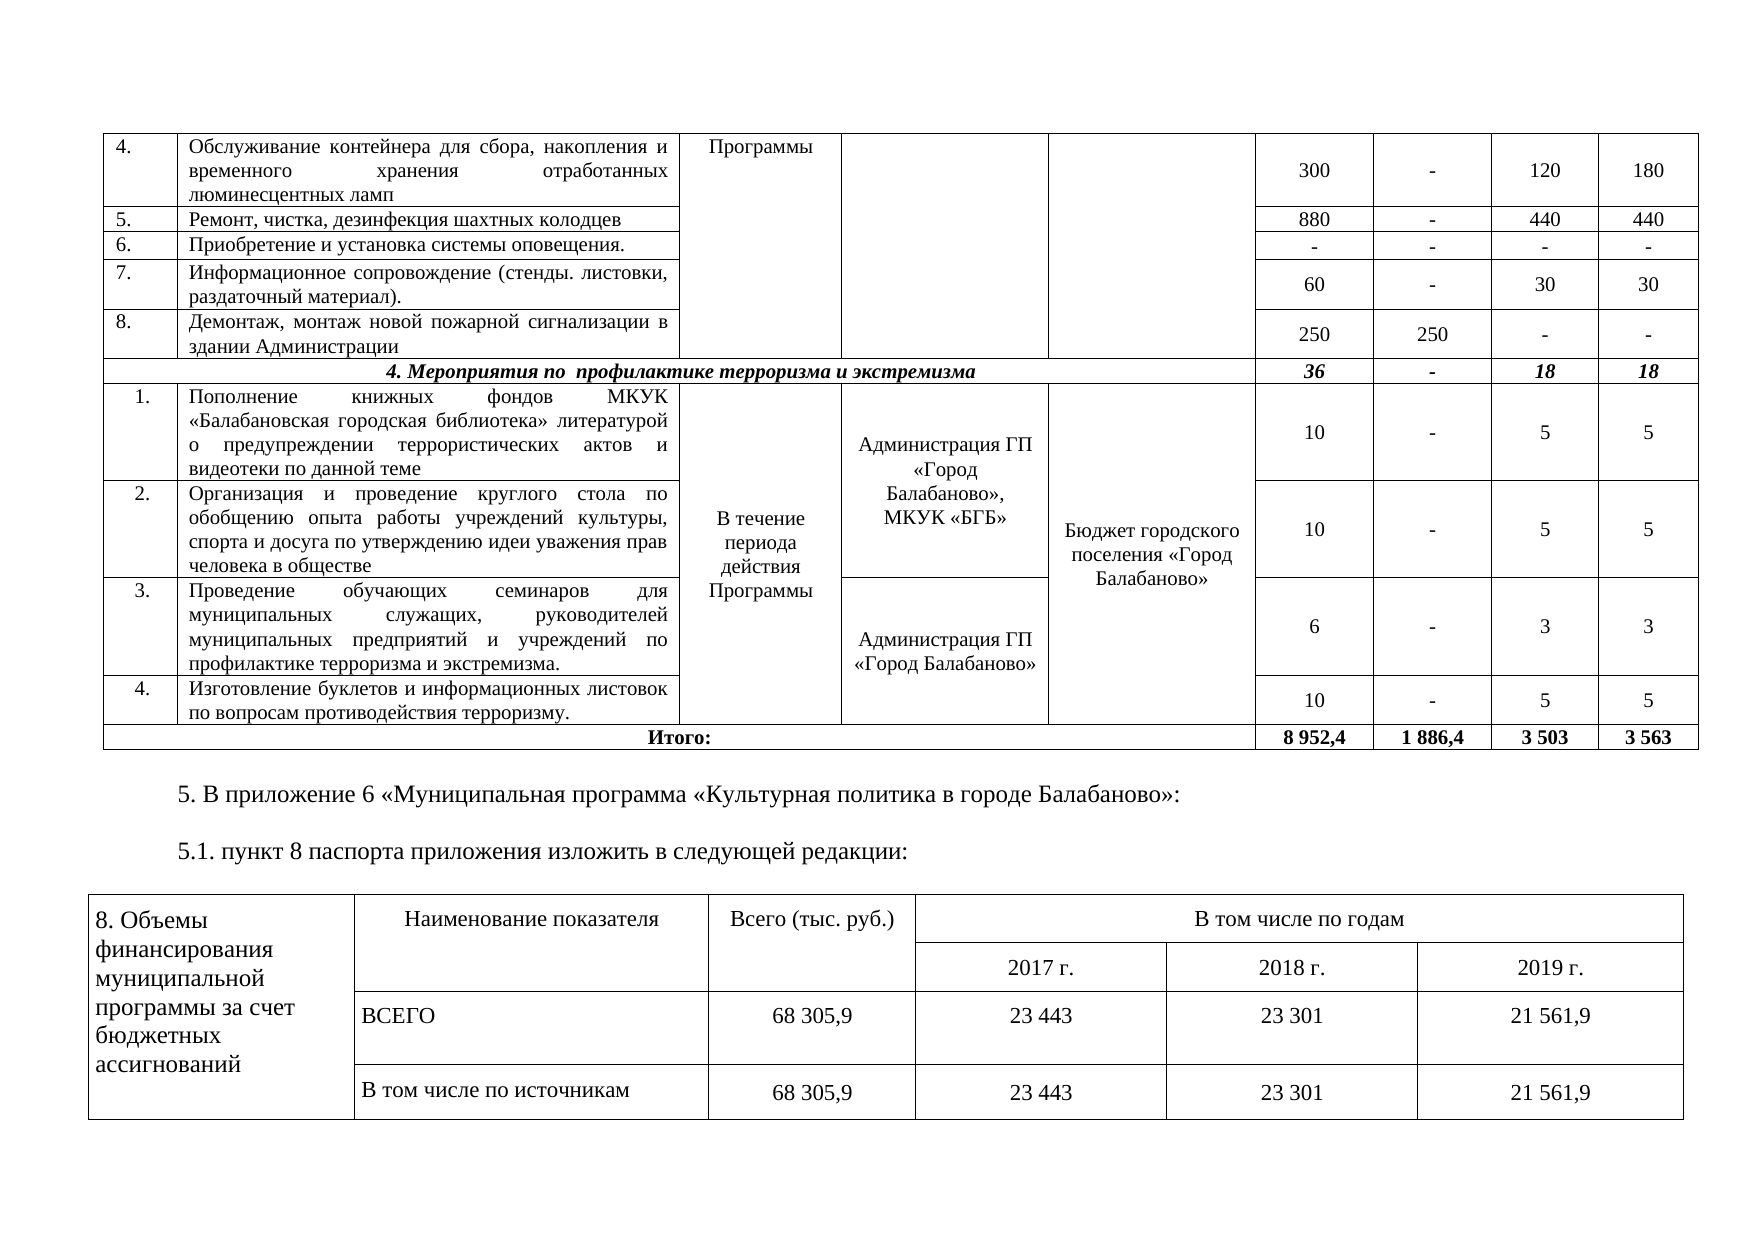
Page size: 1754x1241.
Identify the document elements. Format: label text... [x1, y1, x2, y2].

table_cell Информационное сопровождение (стенды. листовки, раздаточный материал). [178, 260, 679, 308]
table_cell 5 [1492, 676, 1598, 724]
table_cell - [1374, 260, 1491, 308]
table_cell 23 443 [916, 1065, 1166, 1119]
table_cell 2019 г. [1418, 943, 1683, 991]
table_cell Приобретение и установка системы оповещения. [178, 232, 679, 259]
table_cell - [1599, 310, 1698, 358]
table_cell 3 [1599, 578, 1698, 674]
table_cell 880 [1256, 207, 1373, 231]
table_cell 23 301 [1167, 1065, 1417, 1119]
table_cell 4. Мероприятия по профилактике терроризма и экстремизма [104, 359, 1255, 383]
table_cell 3 503 [1492, 725, 1598, 749]
table_cell 5 [1492, 384, 1598, 480]
table_cell 18 [1599, 359, 1698, 383]
table_cell 120 [1492, 134, 1598, 206]
table_cell - [1256, 232, 1373, 259]
table_cell Итого: [104, 725, 1255, 749]
table_cell - [1599, 232, 1698, 259]
table_cell 5 [1599, 481, 1698, 577]
table_cell Демонтаж, монтаж новой пожарной сигнализации в здании Администрации [178, 310, 679, 358]
table_cell 10 [1256, 481, 1373, 577]
table_cell 1 886,4 [1374, 725, 1491, 749]
table_cell 1. [104, 384, 177, 480]
table_cell В течение периода действия Программы [680, 384, 841, 724]
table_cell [355, 1065, 708, 1119]
table_cell 21 561,9 [1418, 992, 1683, 1064]
table_cell [104, 310, 177, 358]
table_header Всего (тыс. руб.) [709, 895, 915, 991]
table_cell Проведение обучающих семинаров для муниципальных служащих, руководителей муниципальных предприятий и учреждений по профилактике терроризма и экстремизма. [178, 578, 679, 674]
table_cell 3. [104, 578, 177, 674]
table_cell Администрация ГП «Город Балабаново», МКУК «БГБ» [842, 384, 1048, 577]
table_cell [104, 260, 177, 308]
table_cell - [1374, 134, 1491, 206]
table_cell Изготовление буклетов и информационных листовок по вопросам противодействия терроризму. [178, 676, 679, 724]
table_cell 5 [1599, 384, 1698, 480]
table_cell 250 [1256, 310, 1373, 358]
table_header Наименование показателя [355, 895, 708, 991]
table_header 8. Объемы финансирования муниципальной программы за счет бюджетных ассигнований [89, 895, 354, 1119]
table_cell - [1374, 676, 1491, 724]
table_cell - [1492, 232, 1598, 259]
table_cell - [1492, 310, 1598, 358]
table_cell Администрация ГП «Город Балабаново» [842, 578, 1048, 724]
table_cell [104, 207, 177, 231]
table_cell 18 [1492, 359, 1598, 383]
table_cell 68 305,9 [709, 1065, 915, 1119]
table_cell 440 [1599, 207, 1698, 231]
table_cell ВСЕГО [355, 992, 708, 1064]
table_cell 3 563 [1599, 725, 1698, 749]
table_cell - [1374, 232, 1491, 259]
table_cell [104, 232, 177, 259]
table_cell 60 [1256, 260, 1373, 308]
table_cell - [1374, 384, 1491, 480]
table_cell 5 [1599, 676, 1698, 724]
table_cell 5 [1492, 481, 1598, 577]
table_cell Бюджет городского поселения «Город Балабаново» [1049, 384, 1255, 724]
table_cell Пополнение книжных фондов МКУК «Балабановская городская библиотека» литературой о предупреждении террористических актов и видеотеки по данной теме [178, 384, 679, 480]
table_cell 23 301 [1167, 992, 1417, 1064]
table_cell 36 [1256, 359, 1373, 383]
table_cell 10 [1256, 676, 1373, 724]
table_cell 2018 г. [1167, 943, 1417, 991]
table_cell 440 [1492, 207, 1598, 231]
table_cell 30 [1492, 260, 1598, 308]
table_cell 6 [1256, 578, 1373, 674]
table_cell 2. [104, 481, 177, 577]
table_cell - [1374, 578, 1491, 674]
table_header В том числе по годам [916, 895, 1683, 942]
table_cell [104, 134, 177, 206]
table_cell 68 305,9 [709, 992, 915, 1064]
table_cell - [1374, 359, 1491, 383]
table_cell Обслуживание контейнера для сбора, накопления и временного хранения отработанных люминесцентных ламп [178, 134, 679, 206]
table_cell Ремонт, чистка, дезинфекция шахтных колодцев [178, 207, 679, 231]
table_cell - [1374, 481, 1491, 577]
table_cell 21 561,9 [1418, 1065, 1683, 1119]
text 5. В приложение 6 «Муниципальная программа «Культурная политика в городе Балабаново»: [103, 779, 1680, 807]
table_cell 30 [1599, 260, 1698, 308]
table_cell 10 [1256, 384, 1373, 480]
table_cell 8 952,4 [1256, 725, 1373, 749]
table_cell 300 [1256, 134, 1373, 206]
text 5.1. пункт 8 паспорта приложения изложить в следующей редакции: [177, 836, 1680, 865]
table_cell 180 [1599, 134, 1698, 206]
table_cell - [1374, 207, 1491, 231]
table_cell 4. [104, 676, 177, 724]
table_cell 23 443 [916, 992, 1166, 1064]
table_cell 3 [1492, 578, 1598, 674]
table_cell 2017 г. [916, 943, 1166, 991]
table_cell 250 [1374, 310, 1491, 358]
table_cell Организация и проведение круглого стола по обобщению опыта работы учреждений культуры, спорта и досуга по утверждению идеи уважения прав человека в обществе [178, 481, 679, 577]
